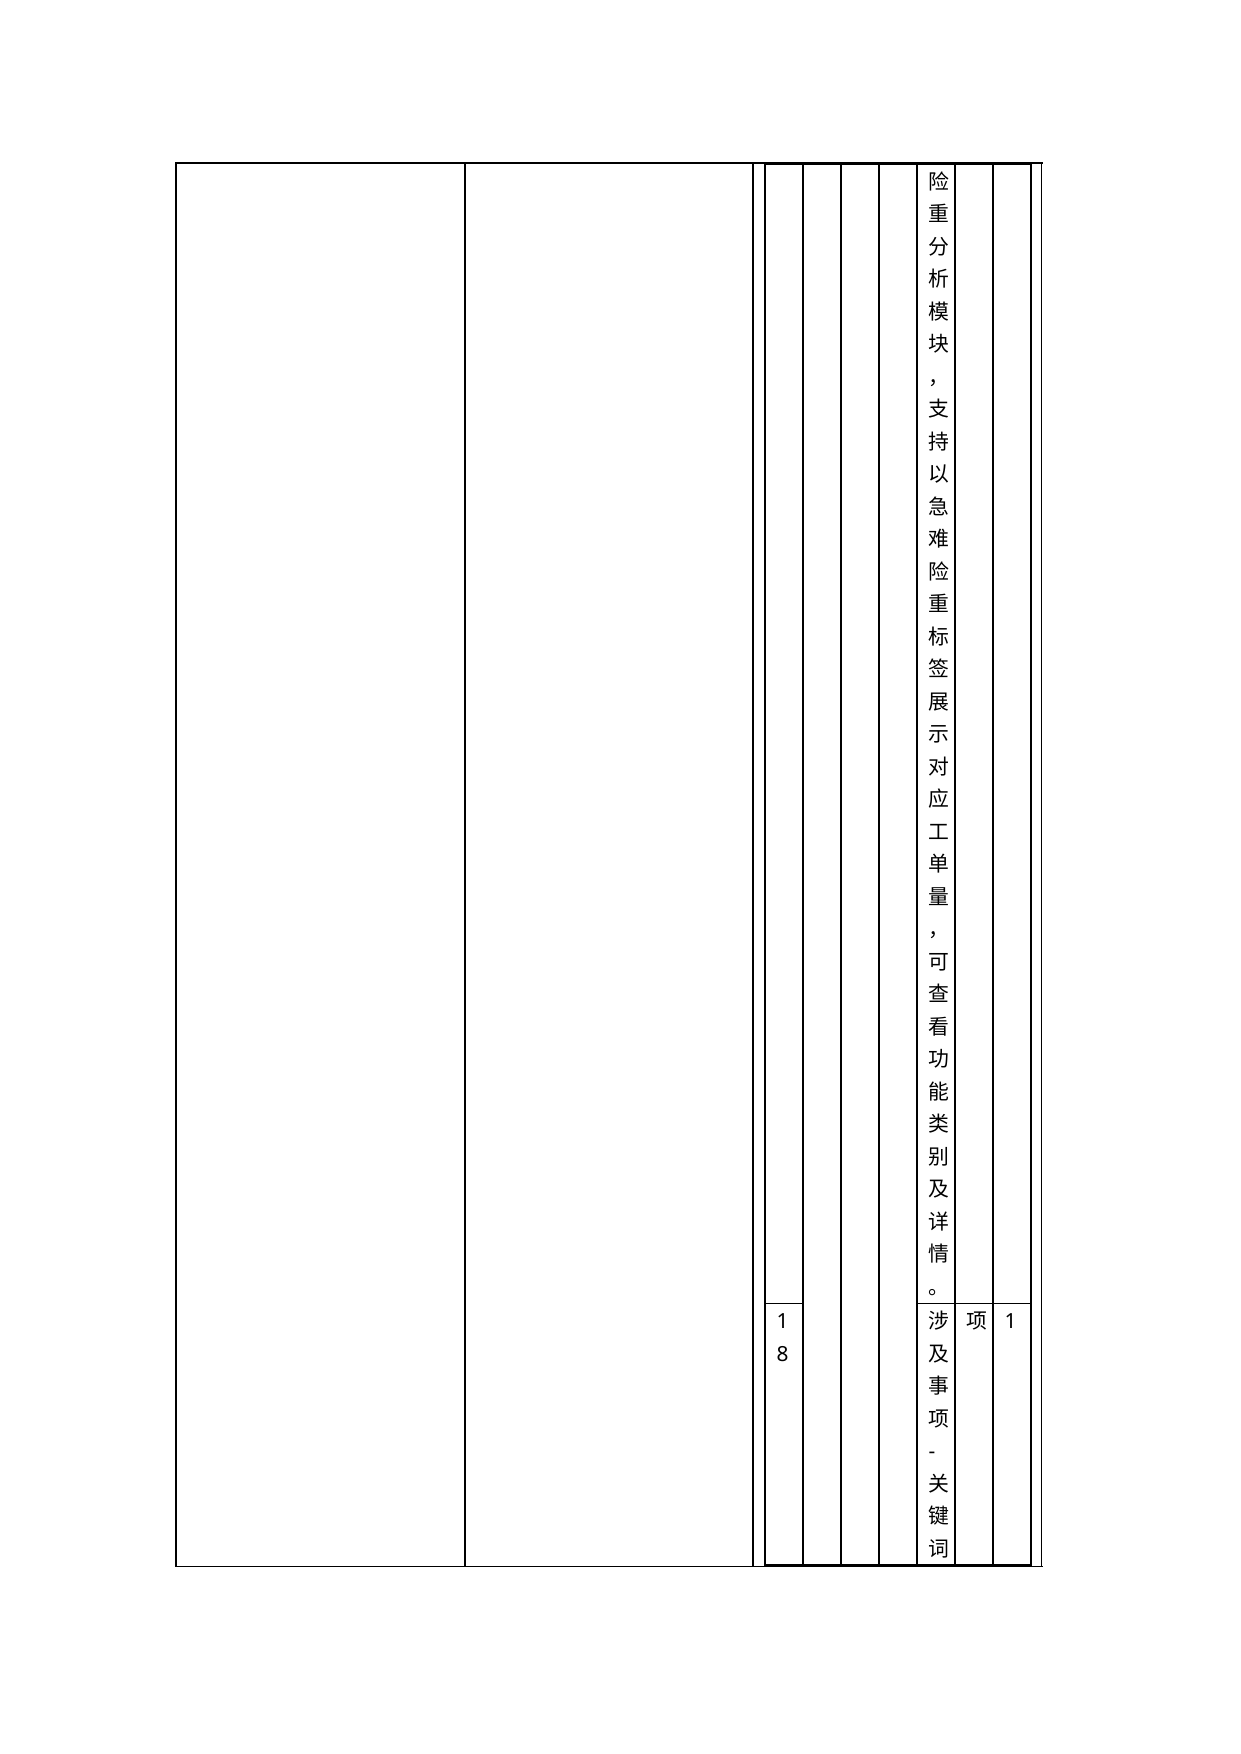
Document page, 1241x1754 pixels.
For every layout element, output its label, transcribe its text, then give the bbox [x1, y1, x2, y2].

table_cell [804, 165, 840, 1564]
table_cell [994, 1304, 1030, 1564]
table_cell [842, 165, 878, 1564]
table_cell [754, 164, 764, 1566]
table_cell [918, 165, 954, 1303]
table_cell 1 [177, 164, 464, 1566]
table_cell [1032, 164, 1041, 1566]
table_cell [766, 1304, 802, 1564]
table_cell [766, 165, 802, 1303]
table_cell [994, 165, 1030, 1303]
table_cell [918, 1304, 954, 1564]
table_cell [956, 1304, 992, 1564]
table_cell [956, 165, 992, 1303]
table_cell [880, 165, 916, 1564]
table_cell [466, 164, 752, 1566]
